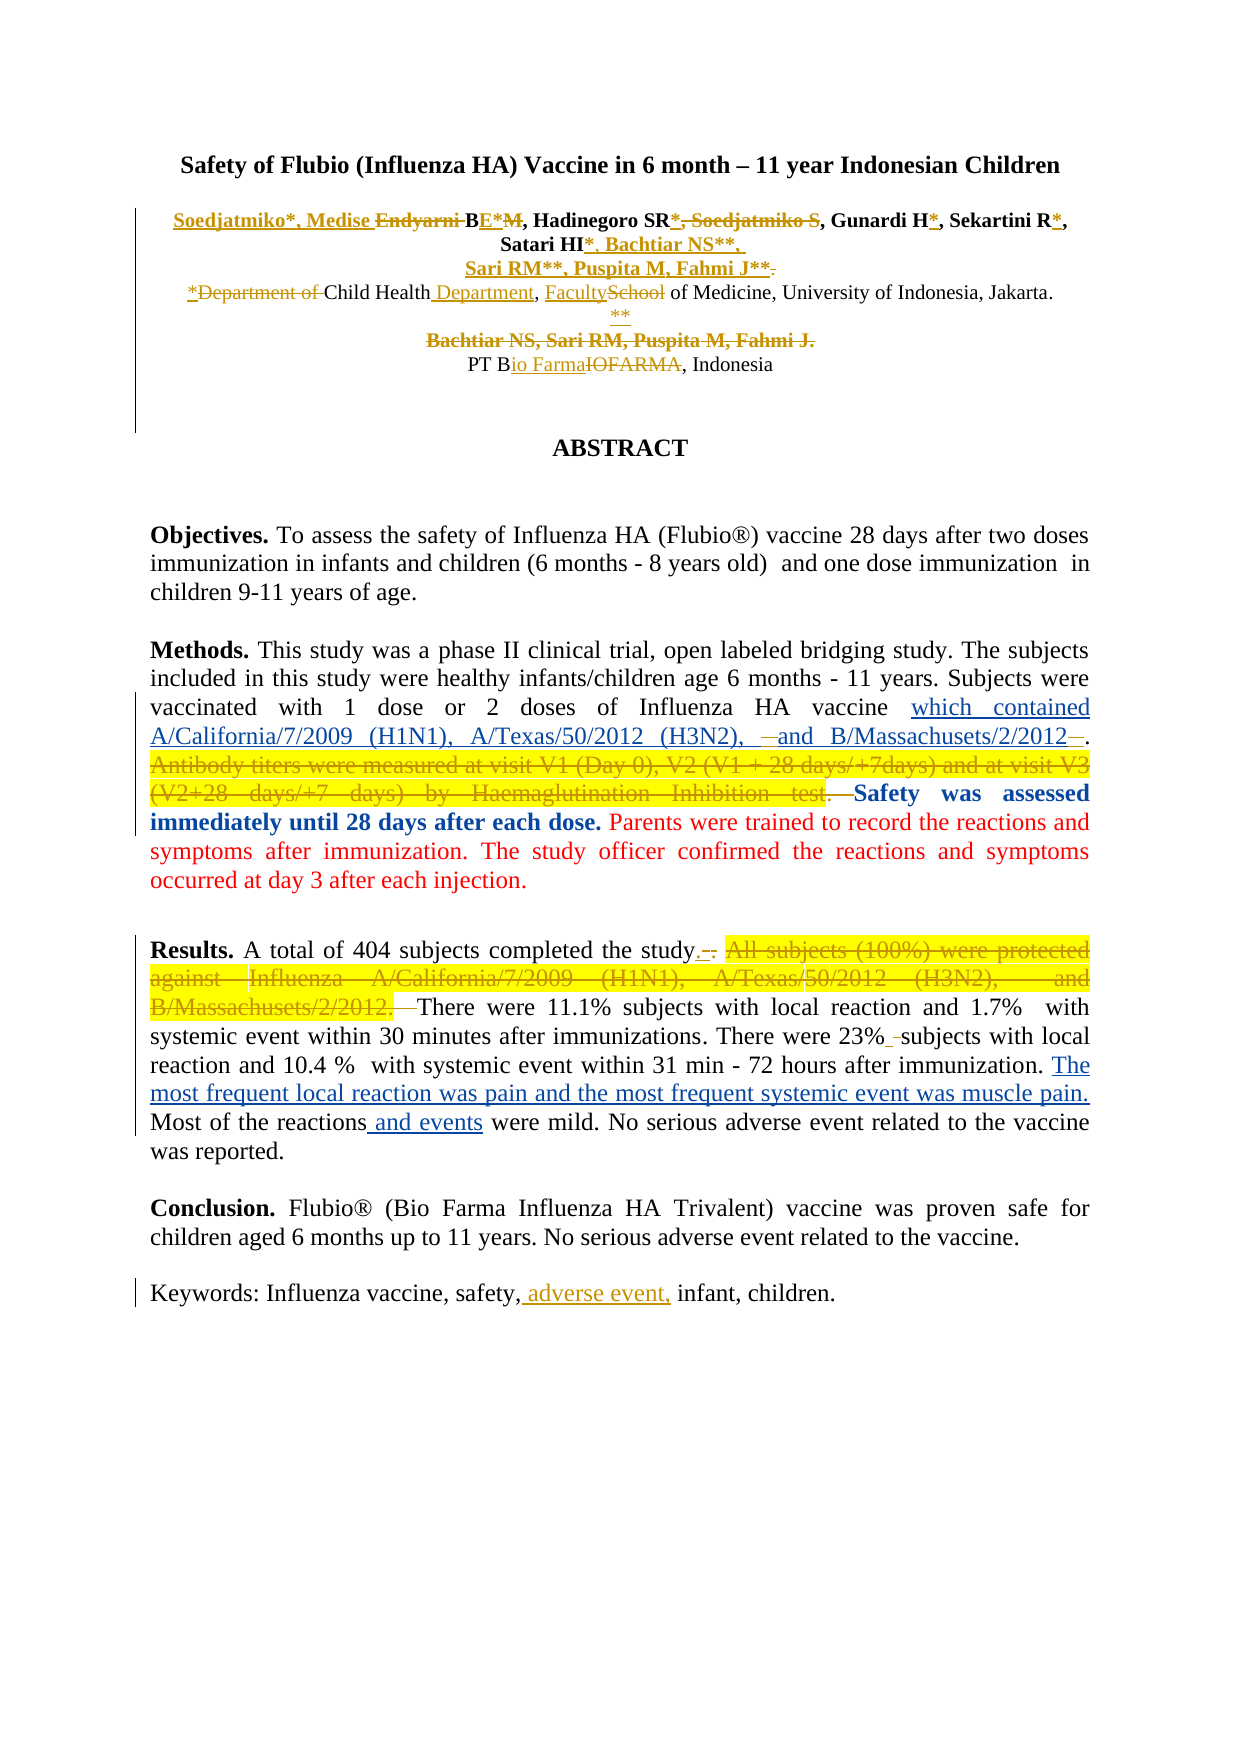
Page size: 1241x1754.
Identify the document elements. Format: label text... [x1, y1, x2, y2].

text Methods. This study was a phase II clinical trial, open labeled bridging study. The subjects included in this study were healthy infants/children age 6 months - 11 years. Subjects were vaccinated with 1 dose or 2 doses of Influenza HA vaccine . Safety was assessed immediately until 28 days after each dose. Parents were trained to record the reactions and symptoms after immunization. The study officer confirmed the reactions and symptoms occurred at day 3 after each injection. [150, 635, 1090, 750]
text ABSTRACT [150, 433, 1090, 462]
text Safety of Flubio (Influenza HA) Vaccine in 6 month – 11 year Indonesian Children [150, 150, 1090, 179]
text Keywords: Influenza vaccine, safety, infant, children. [150, 1278, 1090, 1307]
text Results. A total of 404 subjects completed the study There were 11.1% subjects with local reaction and 1.7% with systemic event within 30 minutes after immunizations. There were 23%subjects with local reaction and 10.4 % with systemic event within 31 min - 72 hours after immunization. Most of the reactions were mild. No serious adverse event related to the vaccine was reported. [150, 981, 1090, 1103]
text Results. A total of 404 subjects completed the study There were 11.1% subjects with local reaction and 1.7% with systemic event within 30 minutes after immunizations. There were 23%subjects with local reaction and 10.4 % with systemic event within 31 min - 72 hours after immunization. Most of the reactions were mild. No serious adverse event related to the vaccine was reported. [150, 1105, 1090, 1165]
text Methods. This study was a phase II clinical trial, open labeled bridging study. The subjects included in this study were healthy infants/children age 6 months - 11 years. Subjects were vaccinated with 1 dose or 2 doses of Influenza HA vaccine . Safety was assessed immediately until 28 days after each dose. Parents were trained to record the reactions and symptoms after immunization. The study officer confirmed the reactions and symptoms occurred at day 3 after each injection. [150, 778, 1090, 893]
text Conclusion. Flubio® (Bio Farma Influenza HA Trivalent) vaccine was proven safe for children aged 6 months up to 11 years. No serious adverse event related to the vaccine. [150, 1193, 1090, 1251]
text Child Health, of Medicine, University of Indonesia, Jakarta. [150, 280, 1090, 304]
text Objectives. To assess the safety of Influenza HA (Flubio®) vaccine 28 days after two doses immunization in infants and children (6 months - 8 years old) and one dose immunization in children 9-11 years of age. [150, 520, 1090, 606]
text Results. A total of 404 subjects completed the study There were 11.1% subjects with local reaction and 1.7% with systemic event within 30 minutes after immunizations. There were 23%subjects with local reaction and 10.4 % with systemic event within 31 min - 72 hours after immunization. Most of the reactions were mild. No serious adverse event related to the vaccine was reported. [150, 935, 1090, 979]
text PT B, Indonesia [150, 352, 1090, 376]
text B, Hadinegoro SR, Gunardi H, Sekartini R, Satari HI [150, 207, 1090, 256]
